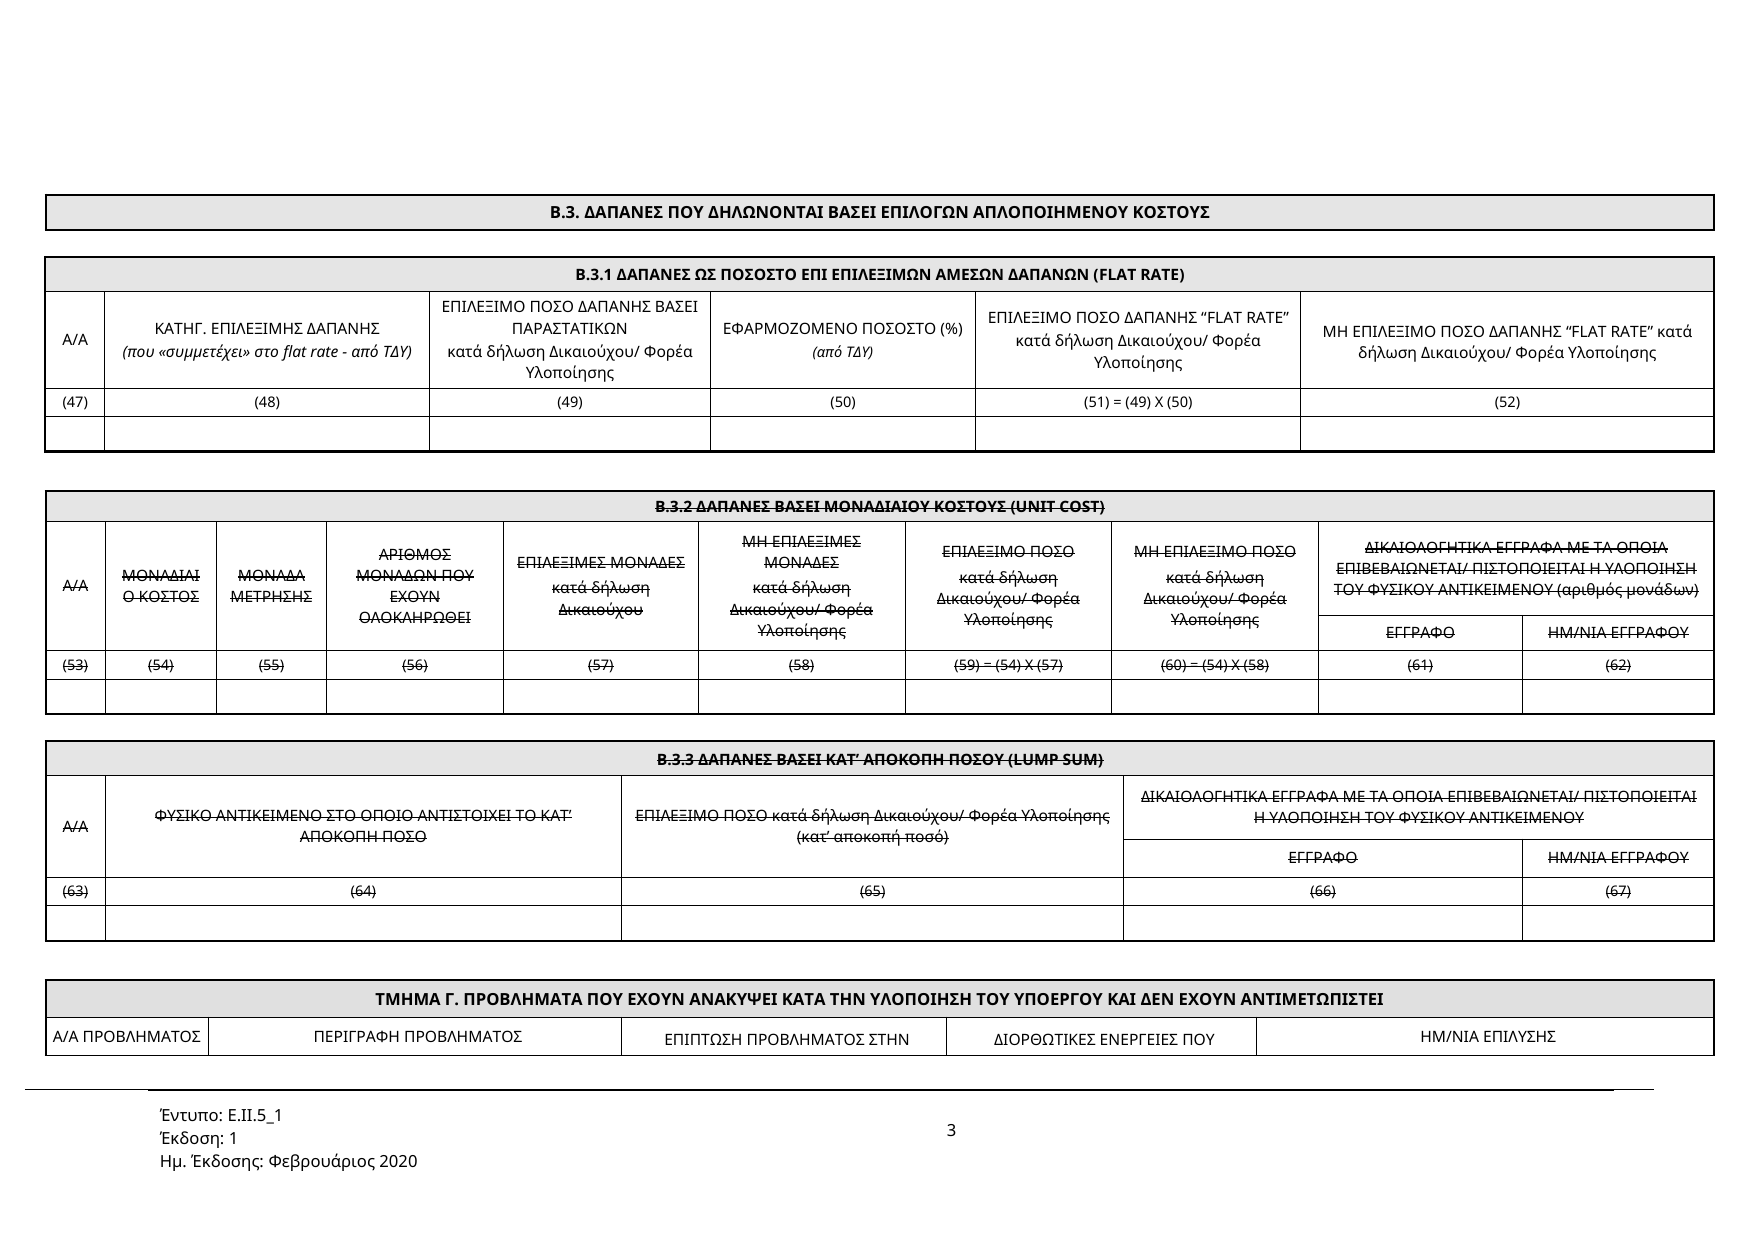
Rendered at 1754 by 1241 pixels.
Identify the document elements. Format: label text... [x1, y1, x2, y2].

table_cell [106, 680, 216, 713]
table_cell ΕΦΑΡΜΟΖΟΜΕΝΟ ΠΟΣΟΣΤΟ (%) (από ΤΔΥ) [711, 292, 975, 387]
table_header Β.3. ΔΑΠΑΝΕΣ ΠΟΥ ΔΗΛΩΝΟΝΤΑΙ ΒΑΣΕΙ ΕΠΙΛΟΓΩΝ ΑΠΛΟΠΟΙΗΜΕΝΟΥ ΚΟΣΤΟΥΣ [47, 196, 1713, 229]
table_cell Α/Α [47, 522, 105, 650]
table_cell ΜΟΝΑΔΑ ΜΕΤΡΗΣΗΣ [217, 522, 326, 650]
table_cell (67) [1523, 878, 1713, 905]
table_cell ΕΠΙΛΕΞΙΜΕΣ ΜΟΝΑΔΕΣ κατά δήλωση Δικαιούχου [504, 522, 698, 650]
table_cell [1301, 417, 1713, 450]
table_cell ΜΗ ΕΠΙΛΕΞΙΜΟ ΠΟΣΟ ΔΑΠΑΝΗΣ “FLAT RATE” κατά δήλωση Δικαιούχου/ Φορέα Υλοποίησης [1301, 292, 1713, 387]
table_cell (55) [217, 651, 326, 678]
table_cell [976, 417, 1300, 450]
table_cell ΕΓΓΡΑΦO [1124, 840, 1522, 876]
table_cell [209, 1018, 621, 1055]
table_cell ΕΠΙΛΕΞΙΜΟ ΠΟΣΟ κατά δήλωση Δικαιούχου/ Φορέα Υλοποίησης (κατ’ αποκοπή ποσό) [622, 776, 1123, 876]
table_cell [430, 417, 710, 450]
table_cell [46, 417, 104, 450]
table_header Β.3.2 ΔΑΠΑΝΕΣ ΒΑΣΕΙ ΜΟΝΑΔΙΑΙΟΥ ΚΟΣΤΟΥΣ (UNIT COST) [47, 492, 1713, 521]
table_cell (51) = (49) Χ (50) [976, 389, 1300, 416]
table_cell [906, 680, 1111, 713]
table_cell [699, 680, 905, 713]
table_cell ΗΜ/ΝΙΑ ΕΠΙΛΥΣΗΣ [1257, 1018, 1713, 1055]
table_cell [1124, 906, 1522, 940]
table_cell [105, 417, 429, 450]
table_cell Α/Α [47, 776, 105, 876]
table_header Β.3.3 ΔΑΠΑΝΕΣ ΒΑΣΕΙ ΚΑΤ’ ΑΠΟΚΟΠΗ ΠΟΣΟΥ (LUMP SUM) [47, 742, 1713, 775]
table_cell ΕΠΙΛΕΞΙΜΟ ΠΟΣΟ ΔΑΠΑΝΗΣ “FLAT RATE” κατά δήλωση Δικαιούχου/ Φορέα Υλοποίησης [976, 292, 1300, 387]
table_cell ΜΟΝΑΔΙΑΙΟ ΚΟΣΤΟΣ [106, 522, 216, 650]
table_cell (64) [106, 878, 621, 905]
table_cell ΜΗ ΕΠΙΛΕΞΙΜΕΣ ΜΟΝΑΔΕΣ κατά δήλωση Δικαιούχου/ Φορέα Υλοποίησης [699, 522, 905, 650]
table_cell (61) [1319, 651, 1522, 678]
table_cell [106, 906, 621, 940]
table_cell (47) [46, 389, 104, 416]
table_cell [1112, 680, 1318, 713]
table_cell (56) [327, 651, 503, 678]
table_cell (65) [622, 878, 1123, 905]
table_cell ΗΜ/ΝΙΑ ΕΓΓΡΑΦΟΥ [1523, 616, 1713, 650]
table_cell Α/Α ΠΡΟΒΛΗΜΑΤΟΣ [47, 1018, 208, 1055]
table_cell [622, 1018, 946, 1055]
table_cell (53) [47, 651, 105, 678]
table_cell (50) [711, 389, 975, 416]
table_cell (57) [504, 651, 698, 678]
table_cell ΕΠΙΛΕΞΙΜΟ ΠΟΣΟ ΔΑΠΑΝΗΣ ΒΑΣΕΙ ΠΑΡΑΣΤΑΤΙΚΩΝ κατά δήλωση Δικαιούχου/ Φορέα Υλοποίησης [430, 292, 710, 387]
table_cell (63) [47, 878, 105, 905]
table_cell (52) [1301, 389, 1713, 416]
table_cell [327, 680, 503, 713]
table_cell (54) [106, 651, 216, 678]
table_cell ΜΗ ΕΠΙΛΕΞΙΜΟ ΠΟΣΟ κατά δήλωση Δικαιούχου/ Φορέα Υλοποίησης [1112, 522, 1318, 650]
table_header ΤΜΗΜΑ Γ. ΠΡΟΒΛΗΜΑΤΑ ΠΟΥ ΕΧΟΥΝ ΑΝΑΚΥΨΕΙ ΚΑΤΑ ΤΗΝ ΥΛΟΠΟΙΗΣΗ ΤΟΥ ΥΠΟΕΡΓΟΥ ΚΑΙ ΔΕΝ ΕΧΟΥΝ ΑΝΤΙΜΕΤΩΠΙΣΤΕΙ [47, 981, 1713, 1017]
table_cell (48) [105, 389, 429, 416]
table_cell ΕΓΓΡΑΦO [1319, 616, 1522, 650]
table_cell [47, 906, 105, 940]
table_cell (49) [430, 389, 710, 416]
table_cell (62) [1523, 651, 1713, 678]
table_cell ΦΥΣΙΚΟ ΑΝΤΙΚΕΙΜΕΝΟ ΣΤΟ ΟΠΟΙΟ ΑΝΤΙΣΤΟΙΧΕΙ ΤΟ ΚΑΤ’ ΑΠΟΚΟΠΗ ΠΟΣΟ [106, 776, 621, 876]
table_cell ΔΙΚΑΙΟΛΟΓΗΤΙΚΑ ΕΓΓΡΑΦΑ ΜΕ ΤΑ ΟΠΟΙΑ ΕΠΙΒΕΒΑΙΩΝΕΤΑΙ/ ΠΙΣΤΟΠΟΙΕΙΤΑΙ Η ΥΛΟΠΟΙΗΣΗ ΤΟΥ ΦΥΣΙΚΟΥ ΑΝΤΙΚΕΙΜΕΝΟΥ [1124, 776, 1713, 838]
table_cell ΚΑΤΗΓ. ΕΠΙΛΕΞΙΜΗΣ ΔΑΠΑΝΗΣ (που «συμμετέχει» στο flat rate - από ΤΔΥ) [105, 292, 429, 387]
table_cell [217, 680, 326, 713]
table_cell [1523, 906, 1713, 940]
table_cell ΕΠΙΛΕΞΙΜΟ ΠΟΣΟ κατά δήλωση Δικαιούχου/ Φορέα Υλοποίησης [906, 522, 1111, 650]
table_cell ΑΡΙΘΜΟΣ ΜΟΝΑΔΩΝ ΠΟΥ ΕΧΟΥΝ ΟΛΟΚΛΗΡΩΘΕΙ [327, 522, 503, 650]
table_cell [504, 680, 698, 713]
table_cell (58) [699, 651, 905, 678]
table_cell ΔΙΚΑΙΟΛΟΓΗΤΙΚΑ ΕΓΓΡΑΦΑ ΜΕ ΤΑ ΟΠΟΙΑ ΕΠΙΒΕΒΑΙΩΝΕΤΑΙ/ ΠΙΣΤΟΠΟΙΕΙΤΑΙ Η ΥΛΟΠΟΙΗΣΗ ΤΟΥ ΦΥΣΙΚΟΥ ΑΝΤΙΚΕΙΜΕΝΟΥ (αριθμός μονάδων) [1319, 522, 1713, 615]
table_cell (60) = (54) X (58) [1112, 651, 1318, 678]
table_cell [622, 906, 1123, 940]
table_cell (66) [1124, 878, 1522, 905]
table_cell [1319, 680, 1522, 713]
table_cell [711, 417, 975, 450]
table_cell [47, 680, 105, 713]
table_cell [947, 1018, 1256, 1055]
table_cell ΗΜ/ΝΙΑ ΕΓΓΡΑΦΟΥ [1523, 840, 1713, 876]
table_cell Α/Α [46, 292, 104, 387]
table_cell [1523, 680, 1713, 713]
table_header Β.3.1 ΔΑΠΑΝΕΣ ΩΣ ΠΟΣΟΣΤΟ ΕΠΙ ΕΠΙΛΕΞΙΜΩΝ ΑΜΕΣΩΝ ΔΑΠΑΝΩΝ (FLAT RATE) [46, 258, 1713, 291]
table_cell (59) = (54) Χ (57) [906, 651, 1111, 678]
